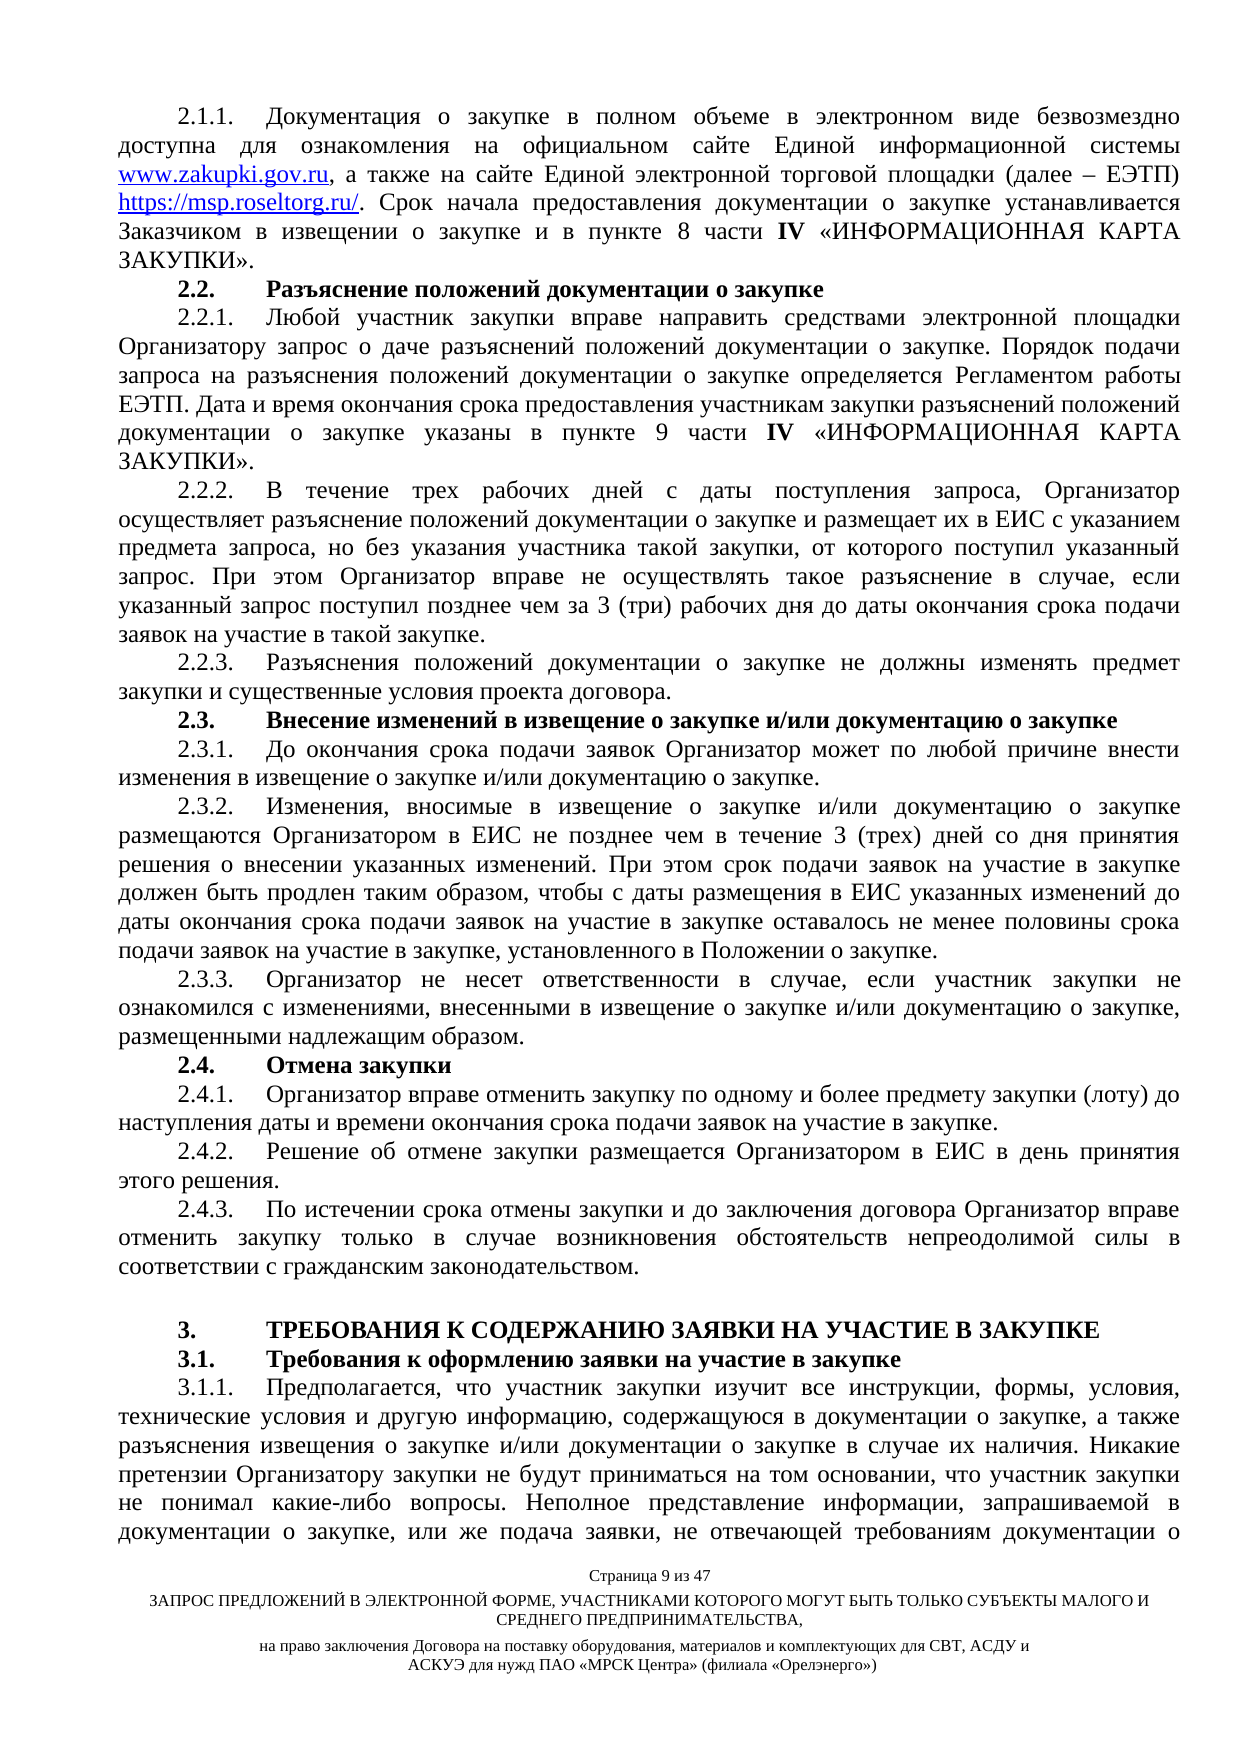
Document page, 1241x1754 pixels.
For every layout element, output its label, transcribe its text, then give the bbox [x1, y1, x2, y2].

subtitle Требования к оформлению заявки на участие в закупке [118, 1344, 1181, 1372]
subtitle В течение трех рабочих дней с даты поступления запроса, Организатор осуществляет разъяснение положений документации о закупке и размещает их в ЕИС с указанием предмета запроса, но без указания участника такой закупки, от которого поступил указанный запрос. При этом Организатор вправе не осуществлять такое разъяснение в случае, если указанный запрос поступил позднее чем за 3 (три) рабочих дня до даты окончания срока подачи заявок на участие в такой закупке. [118, 475, 1181, 647]
subtitle Решение об отмене закупки размещается Организатором в ЕИС в день принятия этого решения. [118, 1136, 1181, 1194]
subtitle Изменения, вносимые в извещение о закупке и/или документацию о закупке размещаются Организатором в ЕИС не позднее чем в течение 3 (трех) дней со дня принятия решения о внесении указанных изменений. При этом срок подачи заявок на участие в закупке должен быть продлен таким образом, чтобы с даты размещения в ЕИС указанных изменений до даты окончания срока подачи заявок на участие в закупке оставалось не менее половины срока подачи заявок на участие в закупке, установленного в Положении о закупке. [118, 791, 1181, 964]
subtitle До окончания срока подачи заявок Организатор может по любой причине внести изменения в извещение о закупке и/или документацию о закупке. [118, 734, 1181, 791]
subtitle Организатор не несет ответственности в случае, если участник закупки не ознакомился с изменениями, внесенными в извещение о закупке и/или документацию о закупке, размещенными надлежащим образом. [118, 964, 1181, 1050]
subtitle Разъяснения положений документации о закупке не должны изменять предмет закупки и существенные условия проекта договора. [118, 647, 1181, 705]
subtitle Любой участник закупки вправе направить средствами электронной площадки Организатору запрос о даче разъяснений положений документации о закупке. Порядок подачи запроса на разъяснения положений документации о закупке определяется Регламентом работы ЕЭТП. Дата и время окончания срока предоставления участникам закупки разъяснений положений документации о закупке указаны в пункте 9 части IV «ИНФОРМАЦИОННАЯ КАРТА ЗАКУПКИ». [118, 302, 1181, 475]
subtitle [118, 1372, 1181, 1545]
subtitle По истечении срока отмены закупки и до заключения договора Организатор вправе отменить закупку только в случае возникновения обстоятельств непреодолимой силы в соответствии с гражданским законодательством. [118, 1194, 1181, 1280]
subtitle ТРЕБОВАНИЯ К СОДЕРЖАНИЮ ЗАЯВКИ НА УЧАСТИЕ В ЗАКУПКЕ [118, 1315, 1181, 1344]
subtitle Документация о закупке в полном объеме в электронном виде безвозмездно доступна для ознакомления на официальном сайте Единой информационной системы www.zakupki.gov.ru, а также на сайте Единой электронной торговой площадки (далее – ЕЭТП) https://msp.roseltorg.ru/. Срок начала предоставления документации о закупке устанавливается Заказчиком в извещении о закупке и в пункте 8 части IV «ИНФОРМАЦИОННАЯ КАРТА ЗАКУПКИ». [118, 101, 1181, 274]
subtitle Организатор вправе отменить закупку по одному и более предмету закупки (лоту) до наступления даты и времени окончания срока подачи заявок на участие в закупке. [118, 1079, 1181, 1136]
subtitle Отмена закупки [118, 1050, 1181, 1079]
subtitle Внесение изменений в извещение о закупке и/или документацию о закупке [118, 705, 1181, 734]
subtitle Разъяснение положений документации о закупке [118, 274, 1181, 302]
